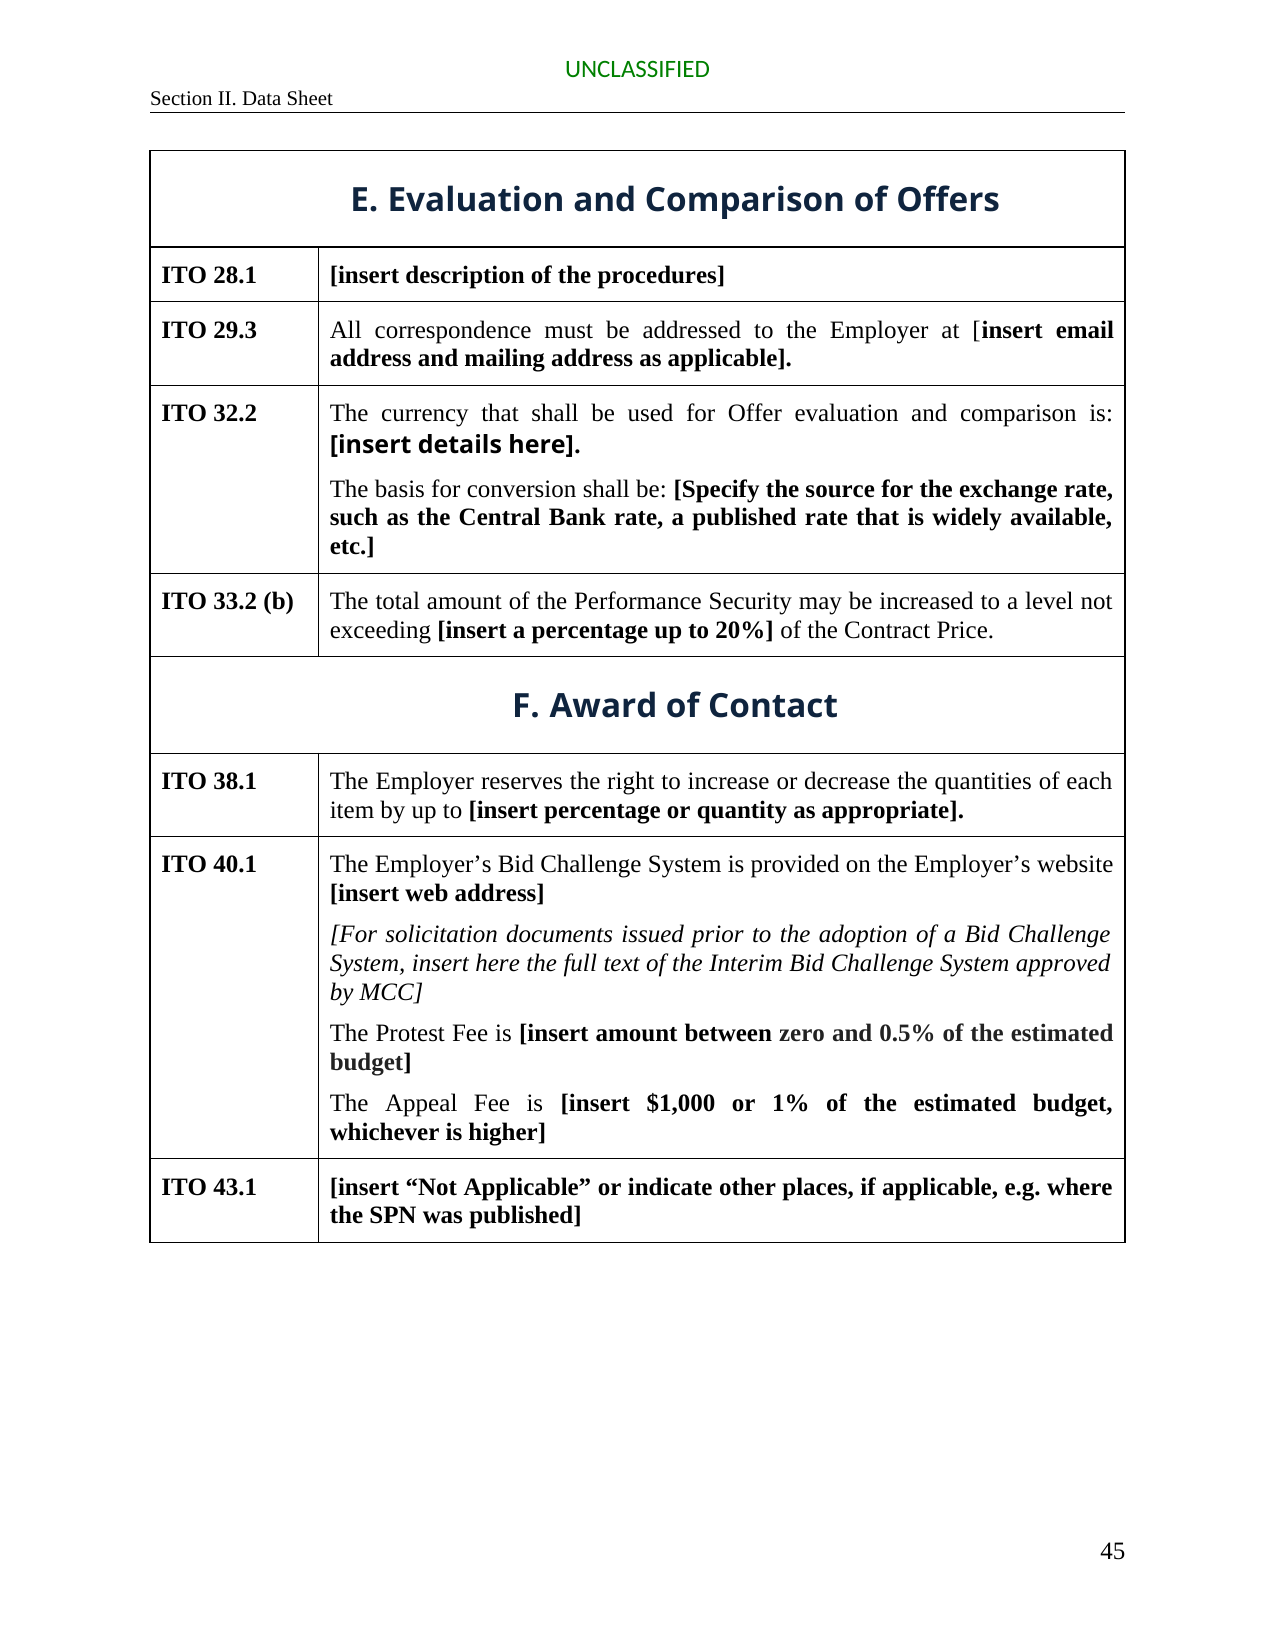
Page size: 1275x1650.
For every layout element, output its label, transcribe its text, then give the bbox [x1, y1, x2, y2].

table_cell ITO 43.1 [151, 1159, 318, 1242]
table_cell Award of Contact [151, 657, 1124, 752]
table_cell ITO 38.1 [151, 754, 318, 836]
table_cell ITO 32.2 [151, 386, 318, 572]
table_cell ITO 33.2 (b) [151, 574, 318, 656]
table_cell [insert “Not Applicable” or indicate other places, if applicable, e.g. where the SPN was published] [319, 1159, 1124, 1242]
table_cell The Employer’s Bid Challenge System is provided on the Employer’s website [insert web address] [For solicitation documents issued prior to the adoption of a Bid Challenge System, insert here the full text of the Interim Bid Challenge System approved by MCC] The Protest Fee is [insert amount between zero and 0.5% of the estimated budget] The Appeal Fee is [insert $1,000 or 1% of the estimated budget, whichever is higher] [319, 837, 1124, 1158]
table_cell All correspondence must be addressed to the Employer at [insert email address and mailing address as applicable]. [319, 302, 1124, 385]
table_cell Evaluation and Comparison of Offers [151, 151, 1124, 246]
table_cell The Employer reserves the right to increase or decrease the quantities of each item by up to [insert percentage or quantity as appropriate]. [319, 754, 1124, 836]
table_cell ITO 40.1 [151, 837, 318, 1158]
table_cell The currency that shall be used for Offer evaluation and comparison is: [insert details here]. The basis for conversion shall be: [Specify the source for the exchange rate, such as the Central Bank rate, a published rate that is widely available, etc.] [319, 386, 1124, 572]
table_cell ITO 28.1 [151, 248, 318, 301]
table_cell [insert description of the procedures] [319, 248, 1124, 301]
table_cell The total amount of the Performance Security may be increased to a level not exceeding [insert a percentage up to 20%] of the Contract Price. [319, 574, 1124, 656]
table_cell ITO 29.3 [151, 302, 318, 385]
